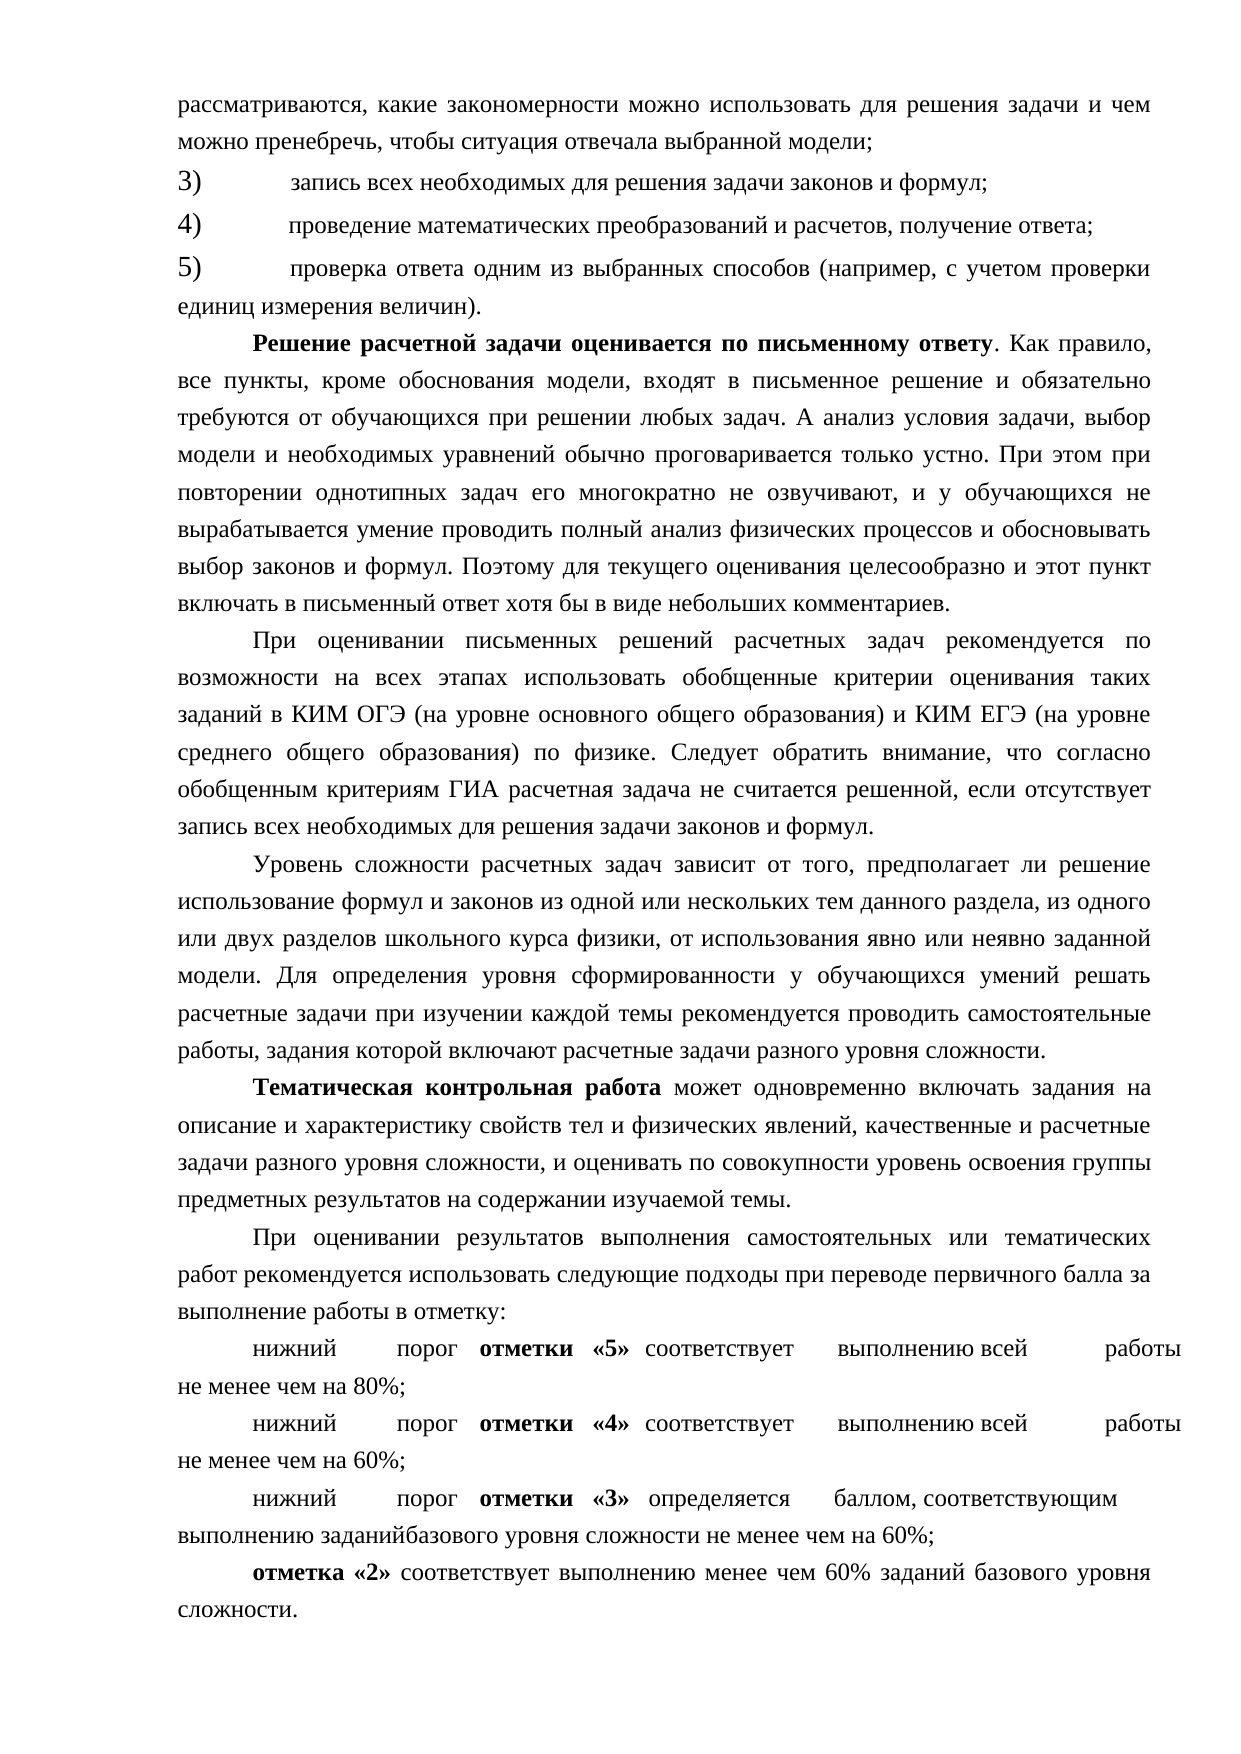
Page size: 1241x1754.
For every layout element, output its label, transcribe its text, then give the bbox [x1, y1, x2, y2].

text выполнению заданий базового уровня сложности не менее чем на 60%; [177, 1520, 1152, 1549]
list запись всех необходимых для решения задачи законов и формул; [177, 163, 1152, 196]
list проверка ответа одним из выбранных способов (например, с учетом проверки единиц измерения величин). [177, 249, 1152, 320]
text Уровень сложности расчетных задач зависит от того, предполагает ли решение использование формул и законов из одной или нескольких тем данного раздела, из одного или двух разделов школьного курса физики, от использования явно или неявно заданной модели. Для определения уровня сформированности у обучающихся умений решать расчетные задачи при изучении каждой темы рекомендуется проводить самостоятельные работы, задания которой включают расчетные задачи разного уровня сложности. [177, 849, 1152, 1064]
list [177, 89, 1152, 154]
list проведение математических преобразований и расчетов, получение ответа; [177, 206, 1152, 239]
text нижний порог отметки «5» соответствует выполнению всей работы [177, 1333, 1152, 1362]
text нижний порог отметки «4» соответствует выполнению всей работы [177, 1408, 1152, 1437]
text При оценивании письменных решений расчетных задач рекомендуется по возможности на всех этапах использовать обобщенные критерии оценивания таких заданий в КИМ ОГЭ (на уровне основного общего образования) и КИМ ЕГЭ (на уровне среднего общего образования) по физике. Следует обратить внимание, что согласно обобщенным критериям ГИА расчетная задача не считается решенной, если отсутствует запись всех необходимых для решения задачи законов и формул. [177, 625, 1152, 840]
text Решение расчетной задачи оценивается по письменному ответу. Как правило, все пункты, кроме обоснования модели, входят в письменное решение и обязательно требуются от обучающихся при решении любых задач. А анализ условия задачи, выбор модели и необходимых уравнений обычно проговаривается только устно. При этом при повторении однотипных задач его многократно не озвучивают, и у обучающихся не вырабатывается умение проводить полный анализ физических процессов и обосновывать выбор законов и формул. Поэтому для текущего оценивания целесообразно и этот пункт включать в письменный ответ хотя бы в виде небольших комментариев. [177, 328, 1152, 617]
text При оценивании результатов выполнения самостоятельных или тематических работ рекомендуется использовать следующие подходы при переводе первичного балла за выполнение работы в отметку: [177, 1222, 1152, 1325]
text не менее чем на 80%; [177, 1371, 1152, 1399]
text отметка «2» соответствует выполнению менее чем 60% заданий базового уровня сложности. [177, 1557, 1152, 1623]
text нижний порог отметки «3» определяется баллом, соответствующим [177, 1483, 1152, 1511]
text Тематическая контрольная работа может одновременно включать задания на описание и характеристику свойств тел и физических явлений, качественные и расчетные задачи разного уровня сложности, и оценивать по совокупности уровень освоения группы предметных результатов на содержании изучаемой темы. [177, 1072, 1152, 1213]
text не менее чем на 60%; [177, 1445, 1152, 1474]
